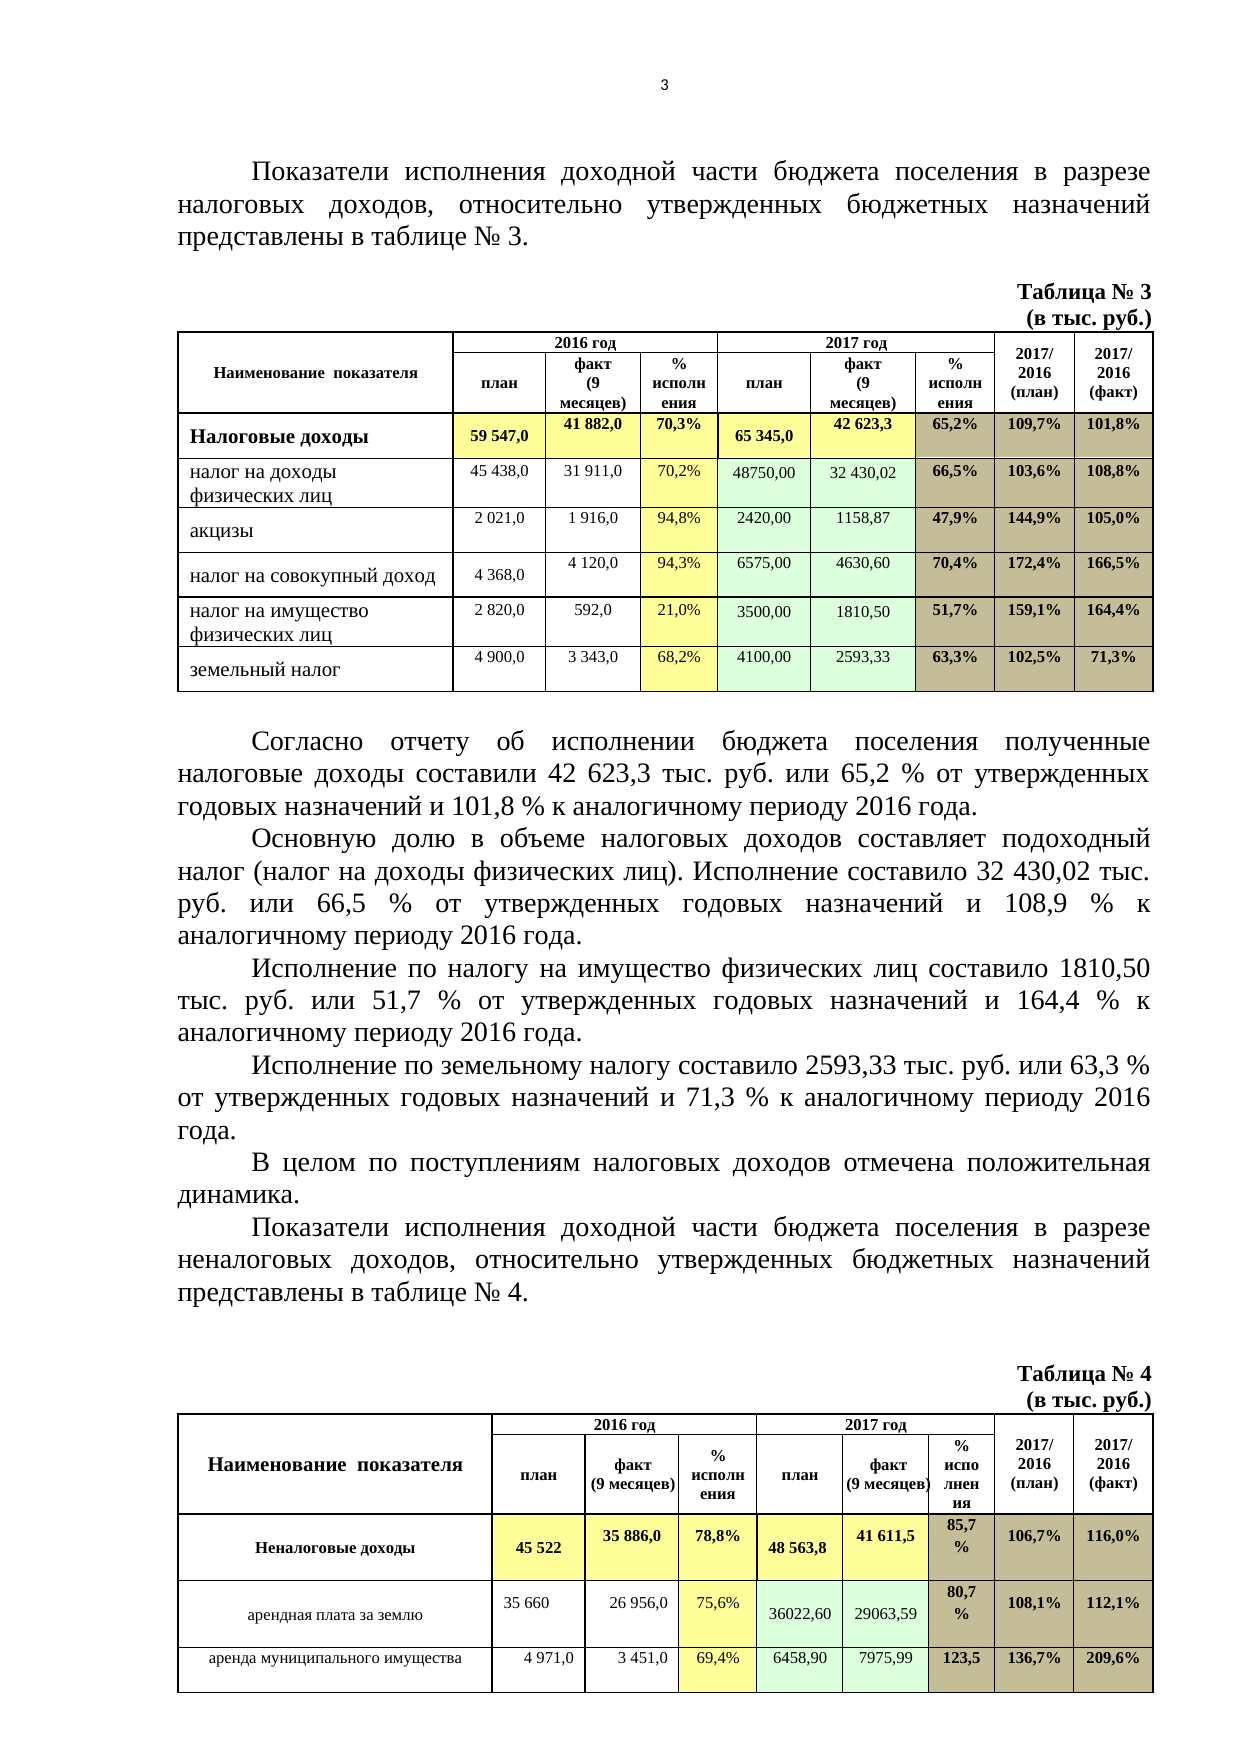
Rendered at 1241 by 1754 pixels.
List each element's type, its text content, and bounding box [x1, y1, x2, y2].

table_cell налог на доходы физических лиц [179, 459, 452, 507]
text Таблица № 3 [177, 278, 1152, 304]
table_cell 94,3% [641, 553, 717, 596]
table_cell 2 021,0 [454, 508, 545, 552]
table_cell 65,2% [916, 414, 994, 457]
text Исполнение по земельному налогу составило 2593,33 тыс. руб. или 63,3 % от утвержденных годовых назначений и 71,3 % к аналогичному периоду 2016 года. [177, 1048, 1152, 1145]
table_header 2017 год [718, 333, 994, 352]
table_cell 35 886,0 [586, 1515, 678, 1580]
table_cell 68,2% [641, 647, 717, 691]
table_header 2017/ 2016 (план) [995, 333, 1074, 412]
table_cell 166,5% [1075, 553, 1152, 596]
table_cell 75,6% [679, 1581, 756, 1647]
table_cell 209,6% [1074, 1648, 1152, 1692]
table_cell 6575,00 [718, 553, 810, 596]
table_cell 3500,00 [718, 598, 810, 646]
table_header 2016 год [493, 1415, 756, 1434]
table_cell 94,8% [641, 508, 717, 552]
text Показатели исполнения доходной части бюджета поселения в разрезе налоговых доходов, относительно утвержденных бюджетных назначений представлены в таблице № 3. [177, 154, 1152, 252]
table_cell 80,7% [929, 1581, 994, 1647]
table_cell 26 956,0 [586, 1581, 678, 1647]
table_cell 7975,99 [843, 1648, 928, 1692]
table_cell 63,3% [916, 647, 994, 691]
table_cell Налоговые доходы [179, 414, 452, 457]
table_cell % исполнения [916, 353, 994, 412]
table_cell 4 900,0 [454, 647, 545, 691]
text Показатели исполнения доходной части бюджета поселения в разрезе неналоговых доходов, относительно утвержденных бюджетных назначений представлены в таблице № 4. [177, 1210, 1152, 1307]
text Согласно отчету об исполнении бюджета поселения полученные налоговые доходы составили 42 623,3 тыс. руб. или 65,2 % от утвержденных годовых назначений и 101,8 % к аналогичному периоду 2016 года. [177, 724, 1152, 821]
table_cell акцизы [179, 508, 452, 552]
table_cell 48 563,8 [758, 1515, 842, 1580]
table_cell 2 820,0 [454, 598, 545, 646]
table_cell 105,0% [1075, 508, 1152, 552]
text (в тыс. руб.) [177, 304, 1152, 331]
table_cell 45 522 [493, 1515, 584, 1580]
table_cell 66,5% [916, 459, 994, 507]
table_cell 4630,60 [811, 553, 915, 596]
table_cell 29063,59 [843, 1581, 928, 1647]
table_cell план [454, 353, 545, 412]
table_cell 123,5% [929, 1648, 994, 1692]
table_cell 42 623,3 [811, 414, 915, 457]
table_cell 1810,50 [811, 598, 915, 646]
table_cell 69,4% [679, 1648, 756, 1692]
table_cell 4 120,0 [546, 553, 640, 596]
table_cell 2420,00 [718, 508, 810, 552]
table_header 2017/ 2016 (факт) [1075, 333, 1152, 412]
table_cell налог на совокупный доход [179, 553, 452, 596]
table_header 2016 год [454, 333, 717, 352]
table_cell 78,8% [679, 1515, 756, 1580]
table_cell 41 882,0 [546, 414, 640, 457]
table_cell 31 911,0 [546, 459, 640, 507]
table_cell 70,4% [916, 553, 994, 596]
table_cell факт (9 месяцев) [843, 1435, 928, 1512]
table_cell 71,3% [1075, 647, 1152, 691]
table_header 2017 год [757, 1415, 994, 1434]
table_cell 4100,00 [718, 647, 810, 691]
table_header 2017/ 2016 (факт) [1074, 1415, 1152, 1512]
table_cell план [757, 1435, 842, 1512]
table_cell 109,7% [995, 414, 1074, 457]
table_cell факт (9 месяцев) [546, 353, 640, 412]
table_cell 4 368,0 [454, 553, 545, 596]
table_cell 70,3% [641, 414, 717, 457]
table_cell 112,1% [1074, 1581, 1152, 1647]
table_cell 3 343,0 [546, 647, 640, 691]
table_cell факт (9 месяцев) [811, 353, 915, 412]
table_cell 45 438,0 [454, 459, 545, 507]
table_cell налог на имущество физических лиц [179, 598, 452, 646]
table_cell 35 660 [493, 1581, 584, 1647]
table_cell 3 451,0 [586, 1648, 678, 1692]
table_cell 144,9% [995, 508, 1074, 552]
table_cell 103,6% [995, 459, 1074, 507]
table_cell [179, 1648, 491, 1692]
table_cell 47,9% [916, 508, 994, 552]
table_header 2017/ 2016 (план) [995, 1415, 1073, 1512]
table_cell 70,2% [641, 459, 717, 507]
table_cell 59 547,0 [454, 414, 545, 457]
table_cell арендная плата за землю [179, 1581, 491, 1647]
text (в тыс. руб.) [177, 1386, 1152, 1412]
table_header Наименование показателя [179, 333, 452, 412]
table_cell 1158,87 [811, 508, 915, 552]
text Исполнение по налогу на имущество физических лиц составило 1810,50 тыс. руб. или 51,7 % от утвержденных годовых назначений и 164,4 % к аналогичному периоду 2016 года. [177, 951, 1152, 1048]
table_cell % исполнения [679, 1435, 756, 1512]
text Основную долю в объеме налоговых доходов составляет подоходный налог (налог на доходы физических лиц). Исполнение составило 32 430,02 тыс. руб. или 66,5 % от утвержденных годовых назначений и 108,9 % к аналогичному периоду 2016 года. [177, 821, 1152, 951]
table_cell 65 345,0 [719, 414, 810, 457]
table_cell 32 430,02 [811, 459, 915, 507]
table_cell план [718, 353, 810, 412]
text В целом по поступлениям налоговых доходов отмечена положительная динамика. [177, 1145, 1152, 1210]
table_cell % исполнения [929, 1435, 994, 1512]
table_cell Неналоговые доходы [179, 1515, 491, 1580]
table_cell 136,7% [995, 1648, 1073, 1692]
table_cell 164,4% [1075, 598, 1152, 646]
table_cell 101,8% [1075, 414, 1152, 457]
table_cell 106,7% [995, 1515, 1073, 1580]
table_cell 116,0% [1074, 1515, 1152, 1580]
table_cell 102,5% [995, 647, 1074, 691]
table_cell 108,1% [995, 1581, 1073, 1647]
text Таблица № 4 [177, 1360, 1152, 1386]
table_cell 41 611,5 [843, 1515, 928, 1580]
table_cell факт (9 месяцев) [586, 1435, 678, 1512]
table_cell 1 916,0 [546, 508, 640, 552]
table_cell 2593,33 [811, 647, 915, 691]
table_cell 36022,60 [757, 1581, 842, 1647]
table_cell 159,1% [995, 598, 1074, 646]
table_cell 592,0 [546, 598, 640, 646]
table_header Наименование показателя [179, 1415, 491, 1512]
table_cell земельный налог [179, 647, 452, 691]
table_cell 21,0% [641, 598, 717, 646]
table_cell 4 971,0 [493, 1648, 584, 1692]
table_cell 48750,00 [718, 459, 810, 507]
table_cell 108,8% [1075, 459, 1152, 507]
table_cell 51,7% [916, 598, 994, 646]
table_cell 6458,90 [757, 1648, 842, 1692]
table_cell % исполнения [641, 353, 717, 412]
table_cell план [493, 1435, 584, 1512]
table_cell 172,4% [995, 553, 1074, 596]
table_cell 85,7% [929, 1515, 994, 1580]
